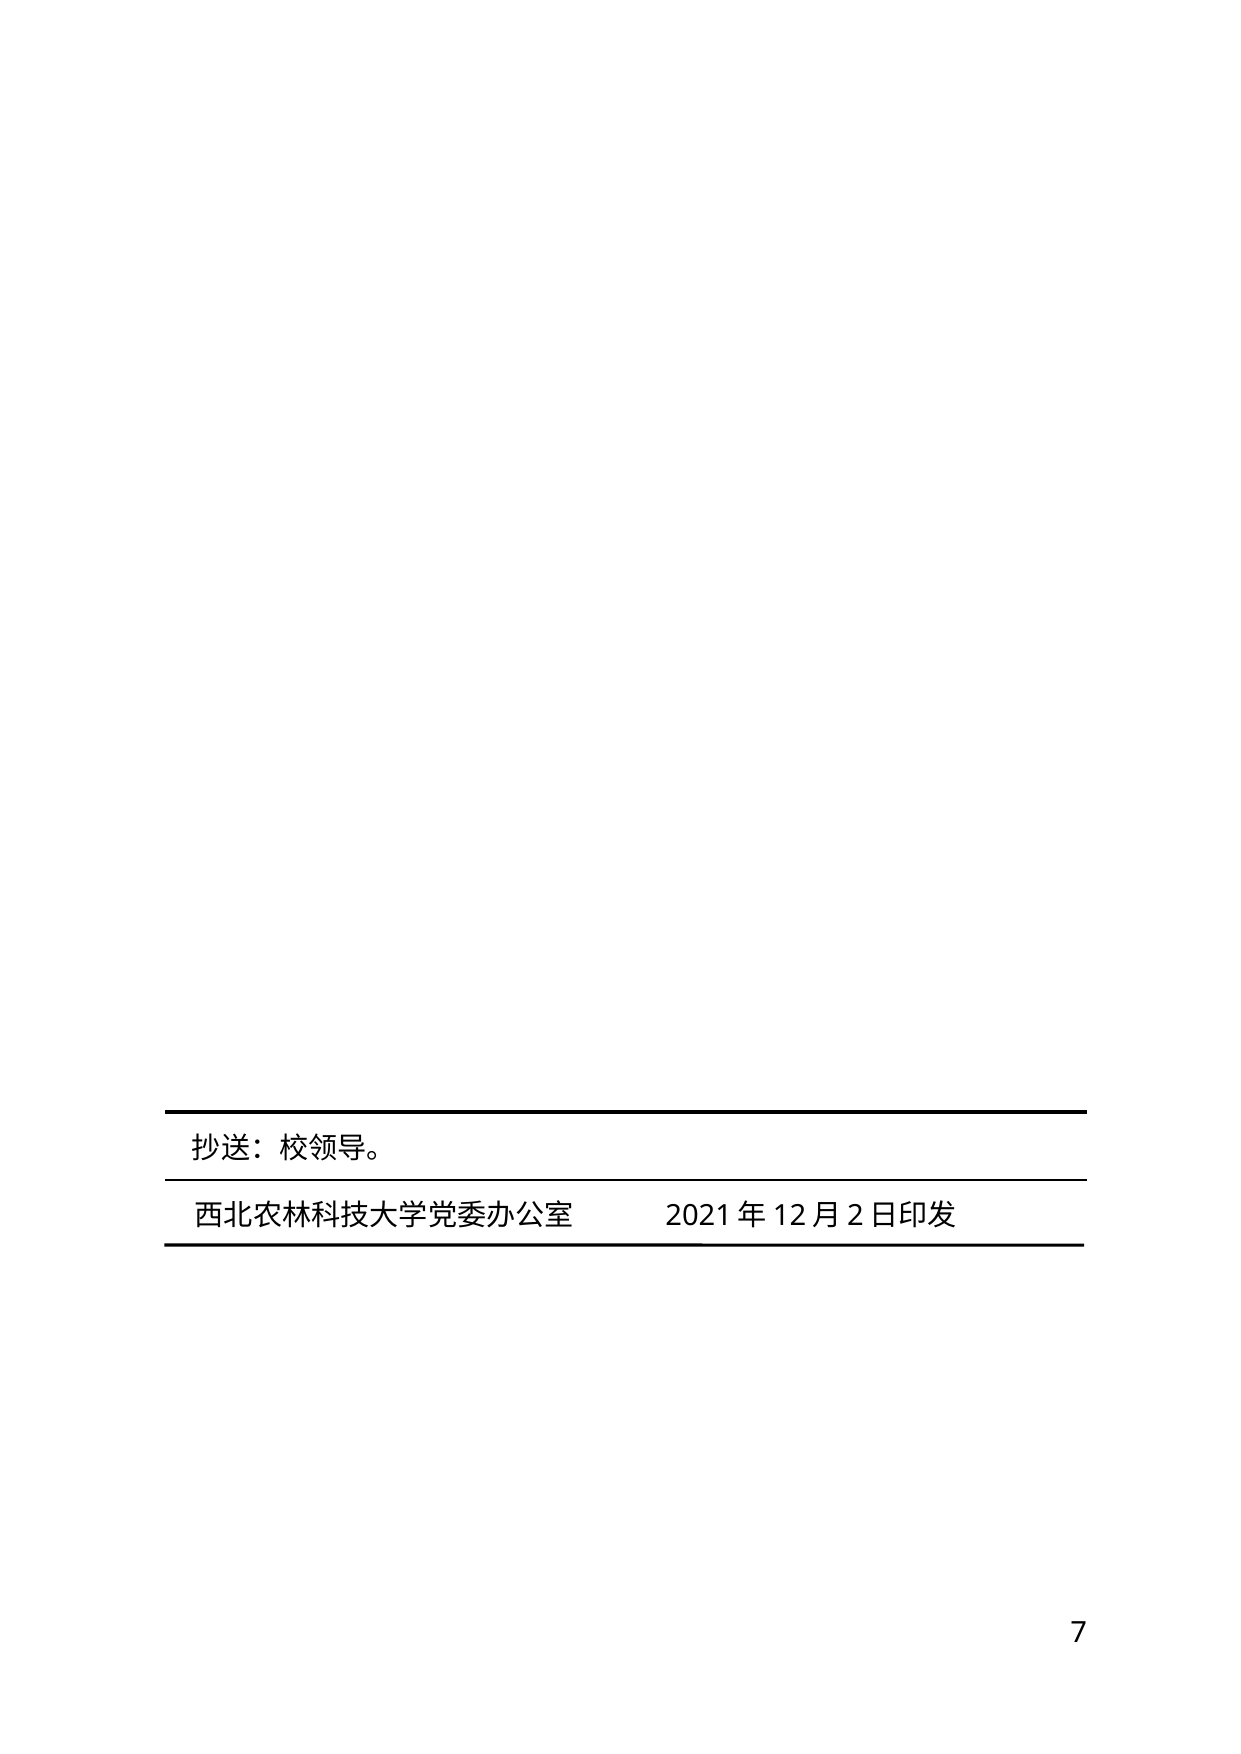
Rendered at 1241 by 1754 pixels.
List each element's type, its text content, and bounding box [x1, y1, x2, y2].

text 西北农林科技大学党委办公室 2021年12月2日印发 [165, 1181, 1087, 1246]
table_header 抄送：校领导。 [165, 1114, 1087, 1178]
